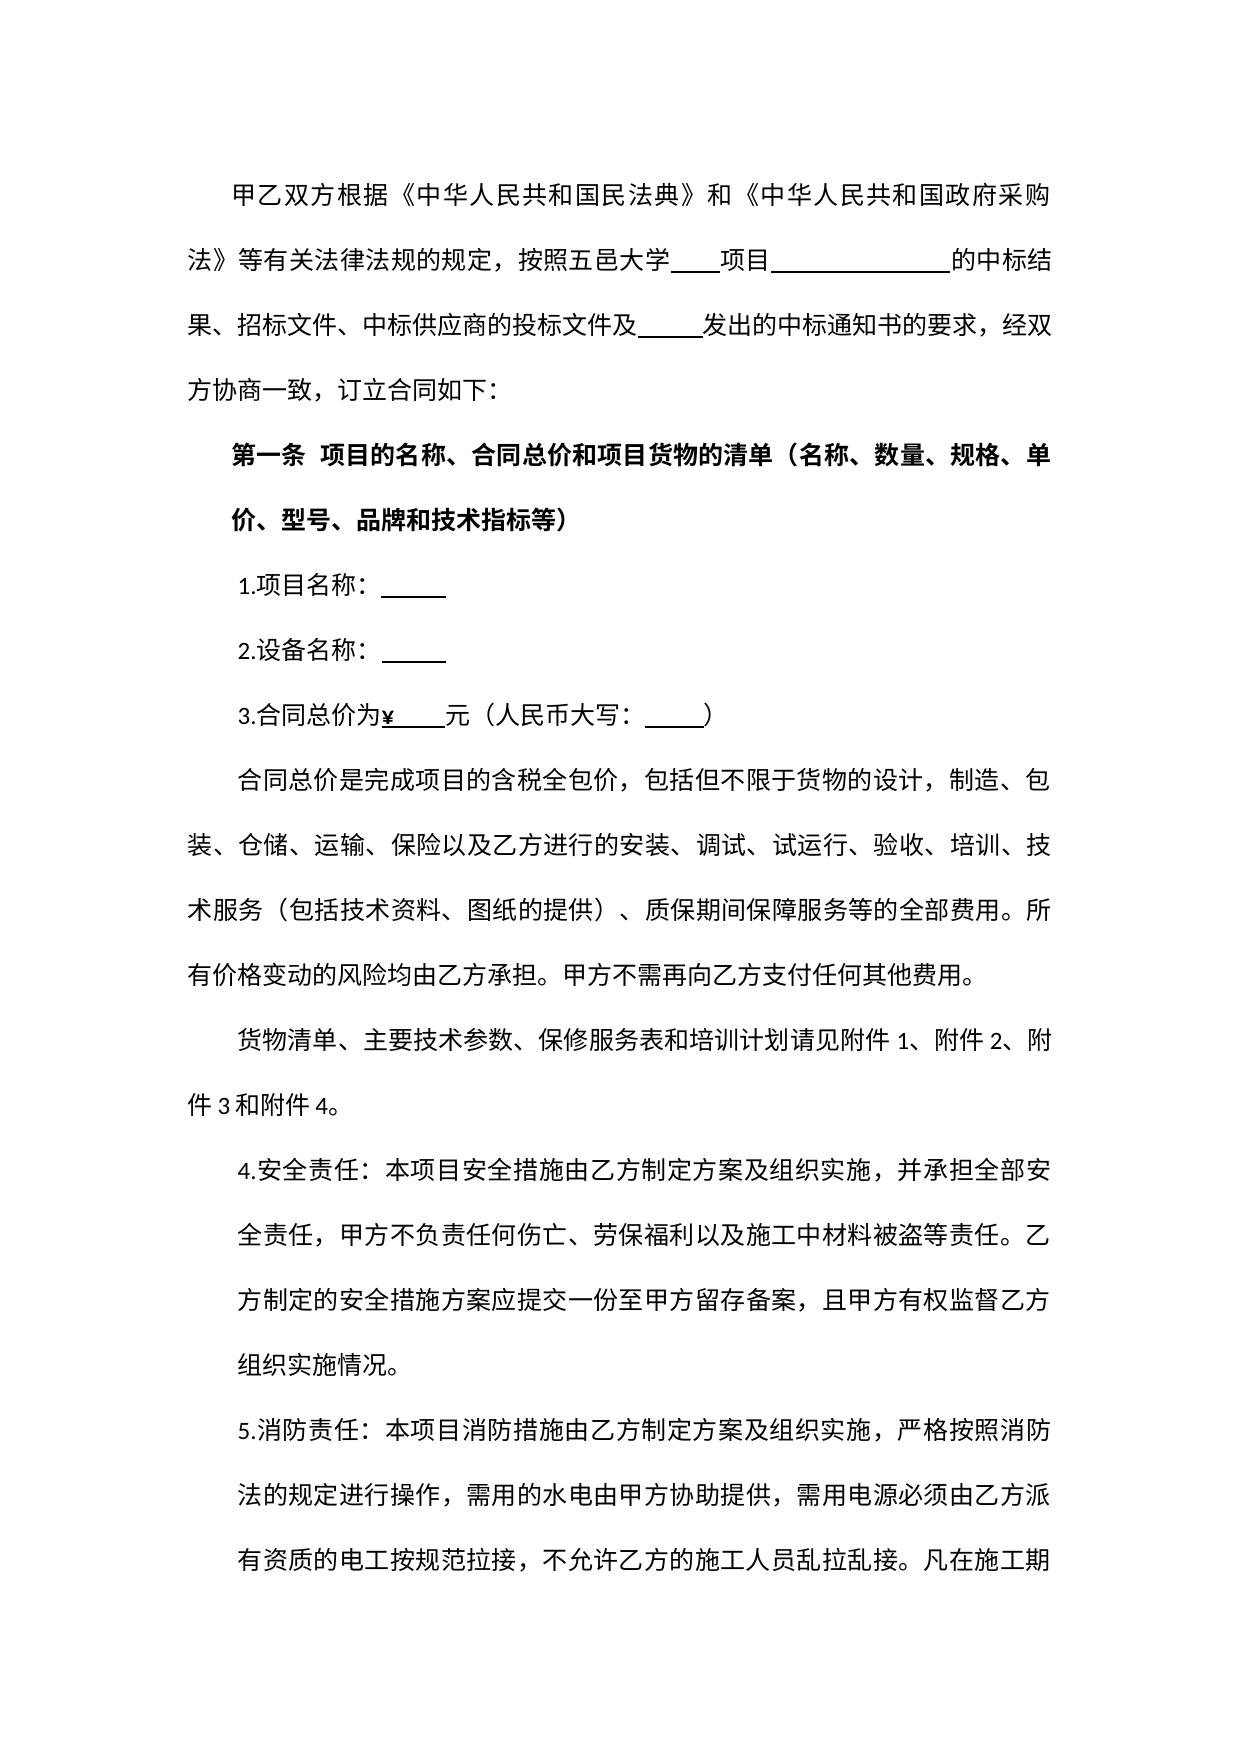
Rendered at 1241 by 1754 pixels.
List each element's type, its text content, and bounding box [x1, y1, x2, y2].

text 第一条 项目的名称、合同总价和项目货物的清单（名称、数量、规格、单价、型号、品牌和技术指标等） [231, 422, 1053, 552]
text 4.安全责任：本项目安全措施由乙方制定方案及组织实施，并承担全部安全责任，甲方不负责任何伤亡、劳保福利以及施工中材料被盗等责任。乙方制定的安全措施方案应提交一份至甲方留存备案，且甲方有权监督乙方组织实施情况。 [237, 1137, 1053, 1397]
text 1.项目名称： [237, 552, 1053, 617]
text 甲乙双方根据《中华人民共和国民法典》和《中华人民共和国政府采购法》等有关法律法规的规定，按照五邑大学 项目 的中标结果、招标文件、中标供应商的投标文件及 发出的中标通知书的要求，经双方协商一致，订立合同如下： [187, 162, 1053, 422]
text 货物清单、主要技术参数、保修服务表和培训计划请见附件1、附件2、附件3和附件4。 [187, 1007, 1053, 1137]
text 3.合同总价为¥ 元（人民币大写： ） [237, 682, 1053, 747]
text 合同总价是完成项目的含税全包价，包括但不限于货物的设计，制造、包装、仓储、运输、保险以及乙方进行的安装、调试、试运行、验收、培训、技术服务（包括技术资料、图纸的提供）、质保期间保障服务等的全部费用。所有价格变动的风险均由乙方承担。甲方不需再向乙方支付任何其他费用。 [187, 747, 1053, 1007]
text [237, 1397, 1053, 1592]
text 2.设备名称： [237, 617, 1053, 682]
